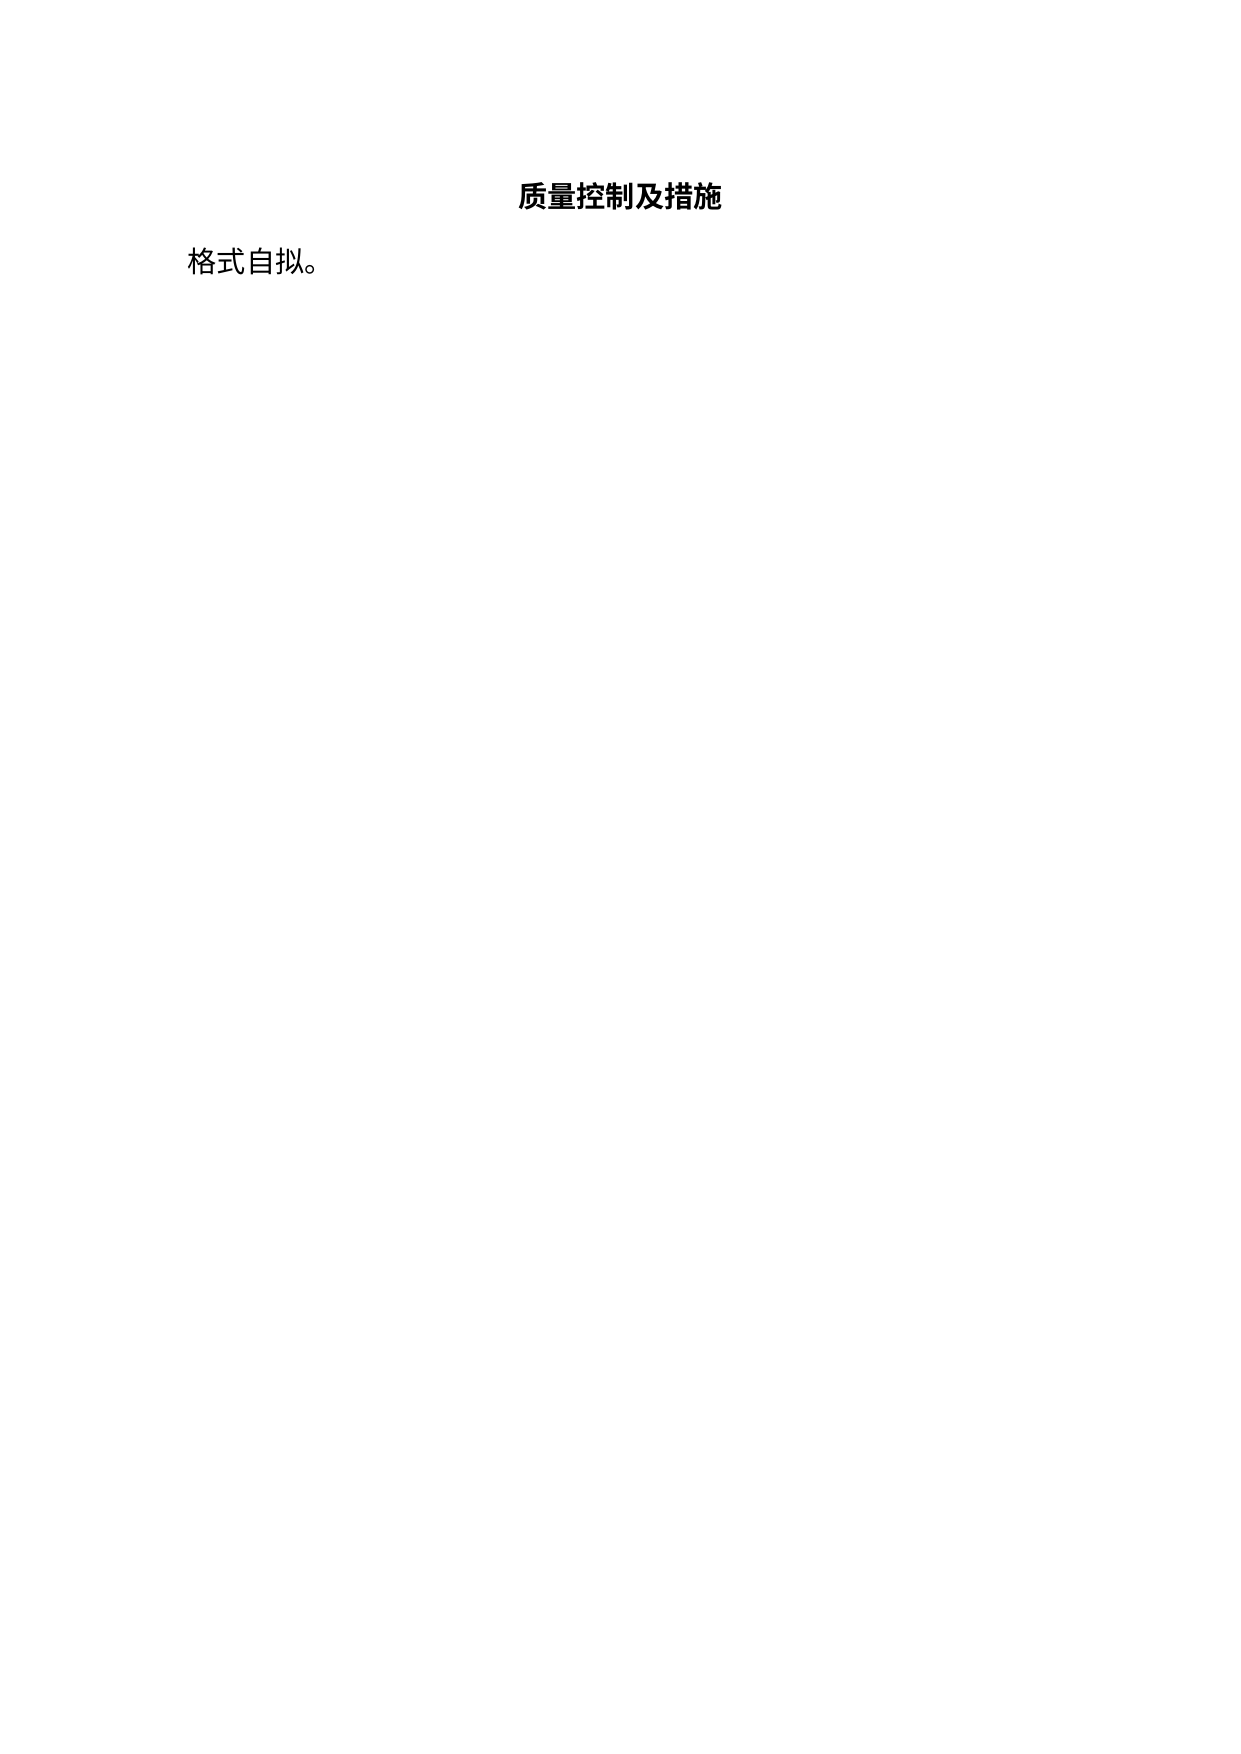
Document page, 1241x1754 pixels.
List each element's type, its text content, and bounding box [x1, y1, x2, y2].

text 质量控制及措施 [187, 162, 1053, 227]
text 格式自拟。 [187, 227, 1053, 292]
